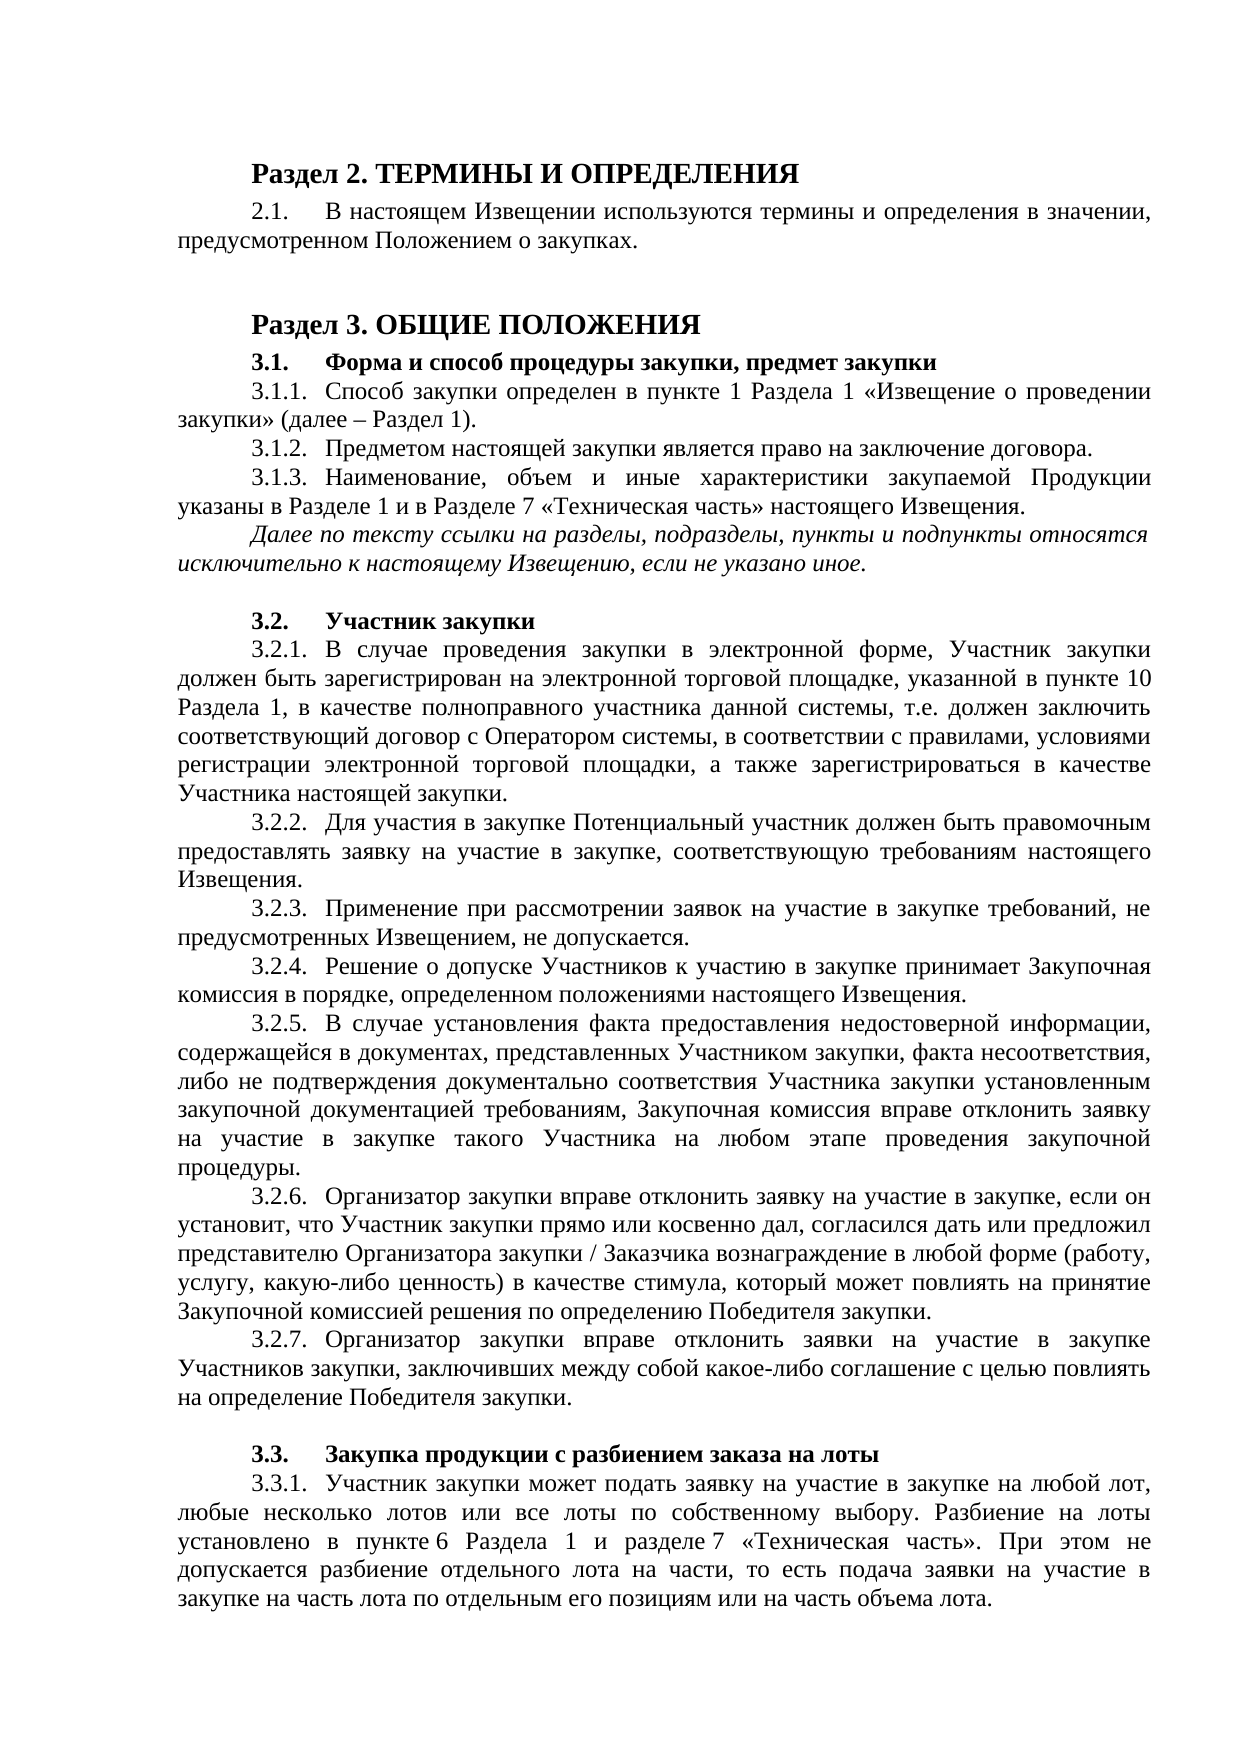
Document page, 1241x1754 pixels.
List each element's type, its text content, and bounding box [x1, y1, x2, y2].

list Закупка продукции с разбиением заказа на лоты [177, 1439, 1152, 1468]
list Участник закупки может подать заявку на участие в закупке на любой лот, любые несколько лотов или все лоты по собственному выбору. Разбиение на лоты установлено в пункте 6 Раздела 1 и разделе 7 «Техническая часть». При этом не допускается разбиение отдельного лота на части, то есть подача заявки на участие в закупке на часть лота по отдельным его позициям или на часть объема лота. [177, 1468, 1152, 1612]
list Способ закупки определен в пункте 1 Раздела 1 «Извещение о проведении закупки» (далее – Раздел 1). [177, 376, 1152, 433]
list Организатор закупки вправе отклонить заявку на участие в закупке, если он установит, что Участник закупки прямо или косвенно дал, согласился дать или предложил представителю Организатора закупки / Заказчика вознаграждение в любой форме (работу, услугу, какую-либо ценность) в качестве стимула, который может повлиять на принятие Закупочной комиссией решения по определению Победителя закупки. [177, 1181, 1152, 1324]
text 2.1. В настоящем Извещении используются термины и определения в значении, предусмотренном Положением о закупках. [177, 196, 1152, 253]
list Решение о допуске Участников к участию в закупке принимает Закупочная комиссия в порядке, определенном положениями настоящего Извещения. [177, 951, 1152, 1008]
list Предметом настоящей закупки является право на заключение договора. [177, 433, 1152, 462]
subtitle Раздел 3. ОБЩИЕ ПОЛОЖЕНИЯ [177, 307, 1152, 341]
subtitle Раздел 2. ТЕРМИНЫ И ОПРЕДЕЛЕНИЯ [177, 156, 1152, 190]
list В случае установления факта предоставления недостоверной информации, содержащейся в документах, представленных Участником закупки, факта несоответствия, либо не подтверждения документально соответствия Участника закупки установленным закупочной документацией требованиям, Закупочная комиссия вправе отклонить заявку на участие в закупке такого Участника на любом этапе проведения закупочной процедуры. [177, 1008, 1152, 1181]
list В случае проведения закупки в электронной форме, Участник закупки должен быть зарегистрирован на электронной торговой площадке, указанной в пункте 10 Раздела 1, в качестве полноправного участника данной системы, т.е. должен заключить соответствующий договор с Оператором системы, в соответствии с правилами, условиями регистрации электронной торговой площадки, а также зарегистрироваться в качестве Участника настоящей закупки. [177, 634, 1152, 807]
list Организатор закупки вправе отклонить заявки на участие в закупке Участников закупки, заключивших между собой какое-либо соглашение с целью повлиять на определение Победителя закупки. [177, 1324, 1152, 1411]
list Наименование, объем и иные характеристики закупаемой Продукции указаны в Разделе 1 и в Разделе 7 «Техническая часть» настоящего Извещения. [177, 462, 1152, 519]
list Для участия в закупке Потенциальный участник должен быть правомочным предоставлять заявку на участие в закупке, соответствующую требованиям настоящего Извещения. [177, 807, 1152, 893]
text Далее по тексту ссылки на разделы, подразделы, пункты и подпункты относятся исключительно к настоящему Извещению, если не указано иное. [177, 519, 1152, 577]
list Форма и способ процедуры закупки, предмет закупки [177, 347, 1152, 376]
list Применение при рассмотрении заявок на участие в закупке требований, не предусмотренных Извещением, не допускается. [177, 893, 1152, 951]
list Участник закупки [177, 606, 1152, 634]
